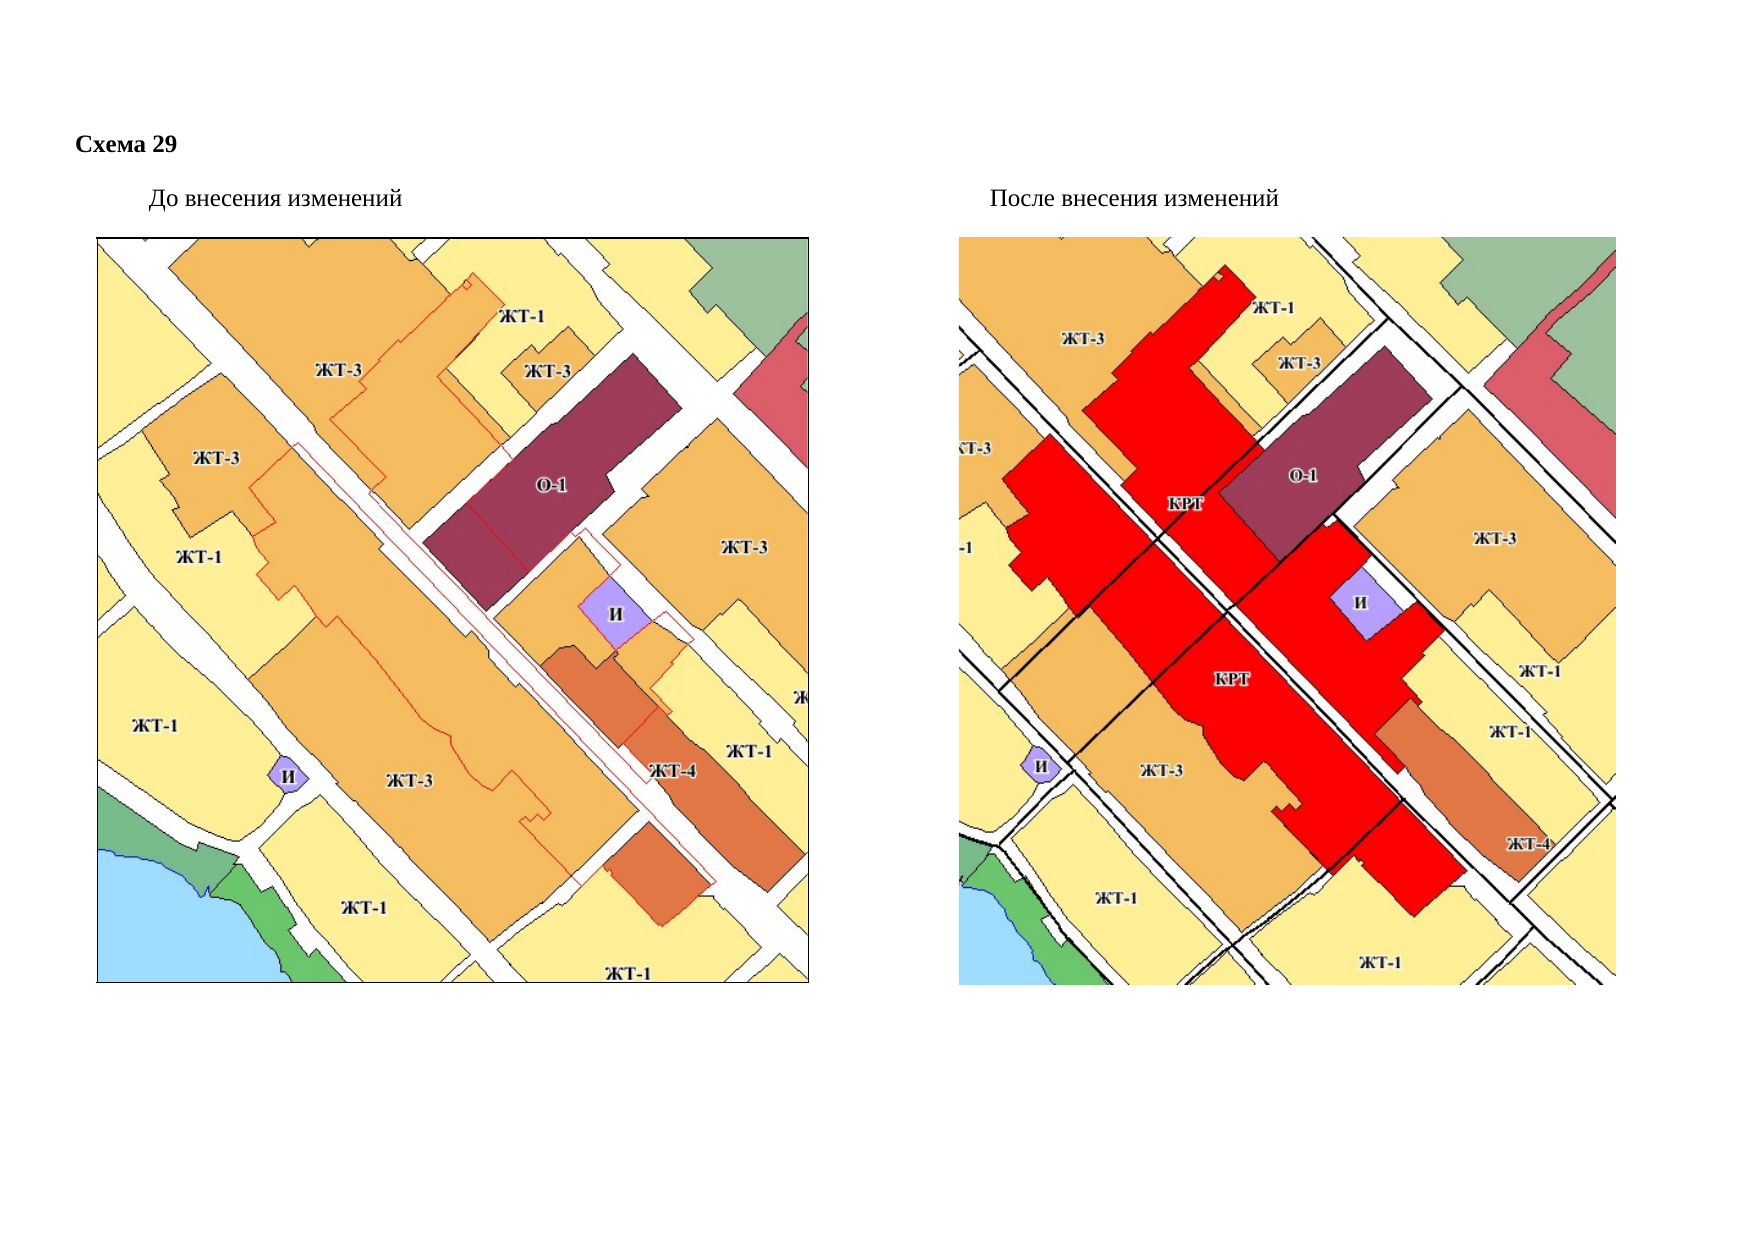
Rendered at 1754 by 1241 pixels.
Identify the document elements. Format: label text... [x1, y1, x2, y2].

picture [958, 237, 1616, 985]
picture [98, 239, 808, 982]
text Схема 29 [75, 129, 1679, 158]
text До внесения изменений После внесения изменений [75, 183, 1679, 211]
